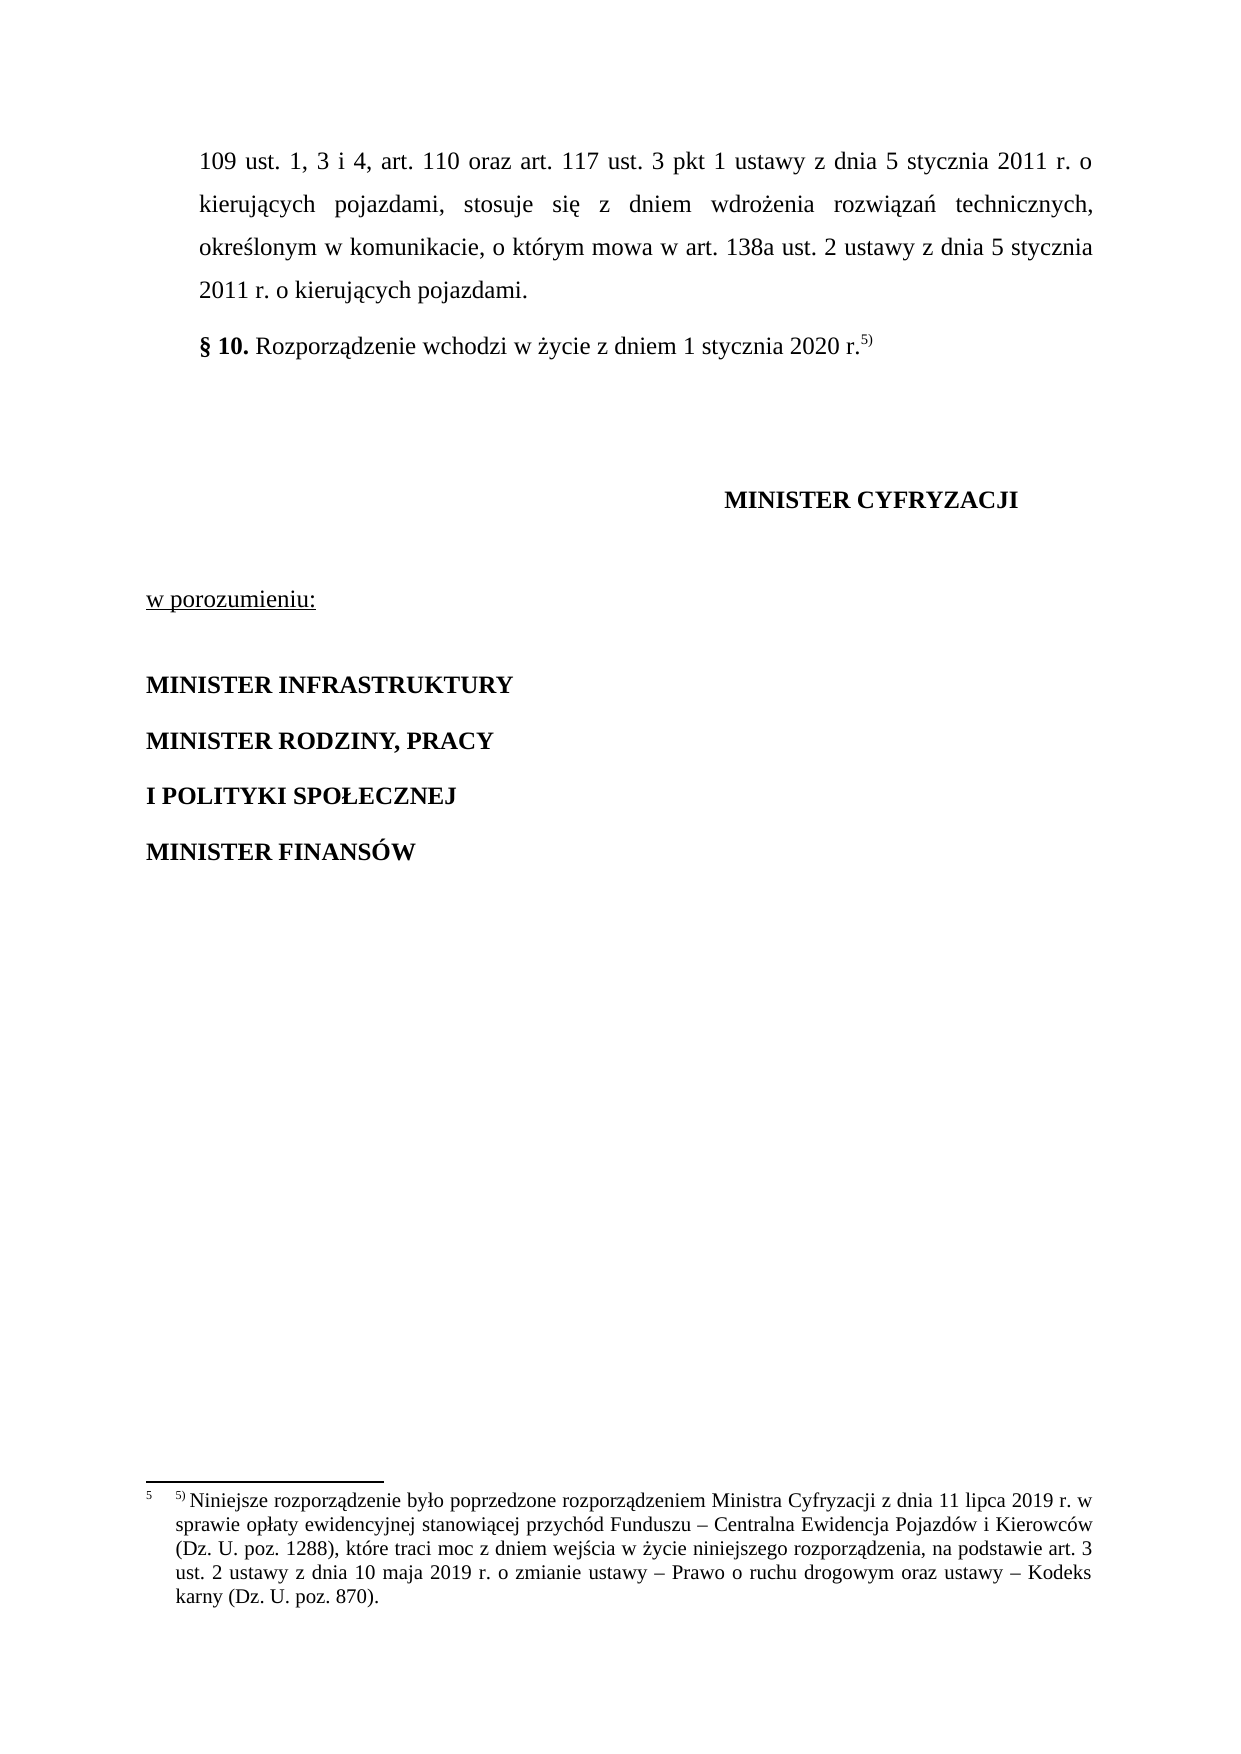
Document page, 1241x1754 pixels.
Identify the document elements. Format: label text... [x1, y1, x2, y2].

text MINISTER FINANSÓW [146, 837, 592, 866]
text § 10. Rozporządzenie wchodzi w życie z dniem 1 stycznia 2020 r.5) [146, 331, 1094, 359]
text w porozumieniu: [146, 584, 1094, 613]
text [146, 146, 1094, 304]
text MINISTER CYFRYZACJI [648, 485, 1094, 514]
text I POLITYKI SPOŁECZNEJ [146, 781, 592, 810]
text MINISTER INFRASTRUKTURY [146, 670, 592, 699]
text MINISTER RODZINY, PRACY [146, 726, 592, 754]
